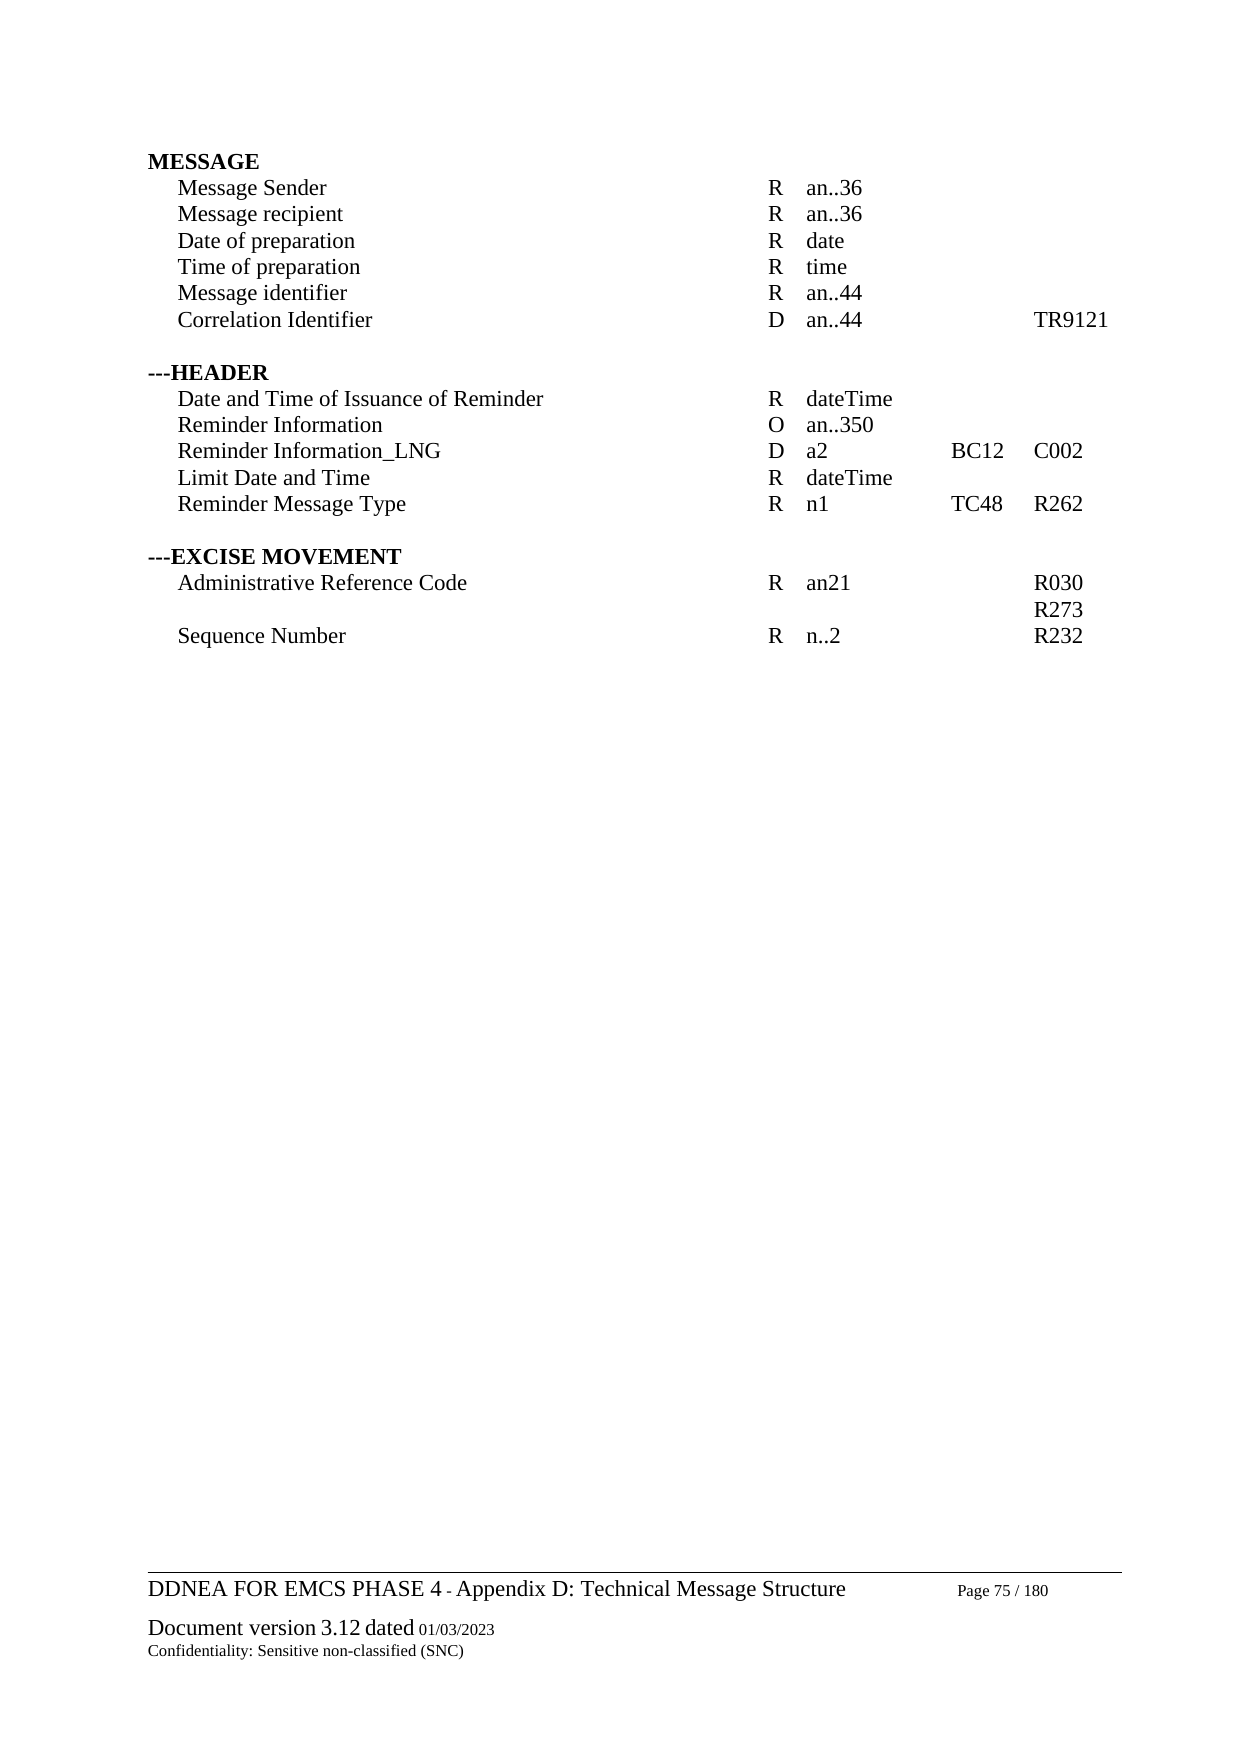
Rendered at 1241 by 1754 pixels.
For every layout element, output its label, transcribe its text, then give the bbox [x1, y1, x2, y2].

text Reminder Information O an..350 [148, 411, 1122, 438]
text Sequence Number R n..2 R232 [148, 622, 1122, 648]
text Reminder Information_LNG D a2 BC12 C002 [148, 438, 1122, 464]
text Limit Date and Time R dateTime [148, 464, 1122, 490]
text Correlation Identifier D an..44 TR9121 [148, 306, 1122, 332]
text MESSAGE [148, 148, 1122, 174]
text Time of preparation R time [148, 253, 1122, 279]
text Date and Time of Issuance of Reminder R dateTime [148, 385, 1122, 411]
text Date of preparation R date [148, 227, 1122, 253]
text Message recipient R an..36 [148, 200, 1122, 227]
text Message identifier R an..44 [148, 279, 1122, 306]
text ---EXCISE MOVEMENT [148, 543, 1122, 569]
text Administrative Reference Code R an21 R030 [148, 569, 1122, 596]
text R273 [148, 596, 1122, 622]
text ---HEADER [148, 358, 1122, 385]
text Reminder Message Type R n1 TC48 R262 [148, 490, 1122, 517]
text Message Sender R an..36 [148, 174, 1122, 200]
